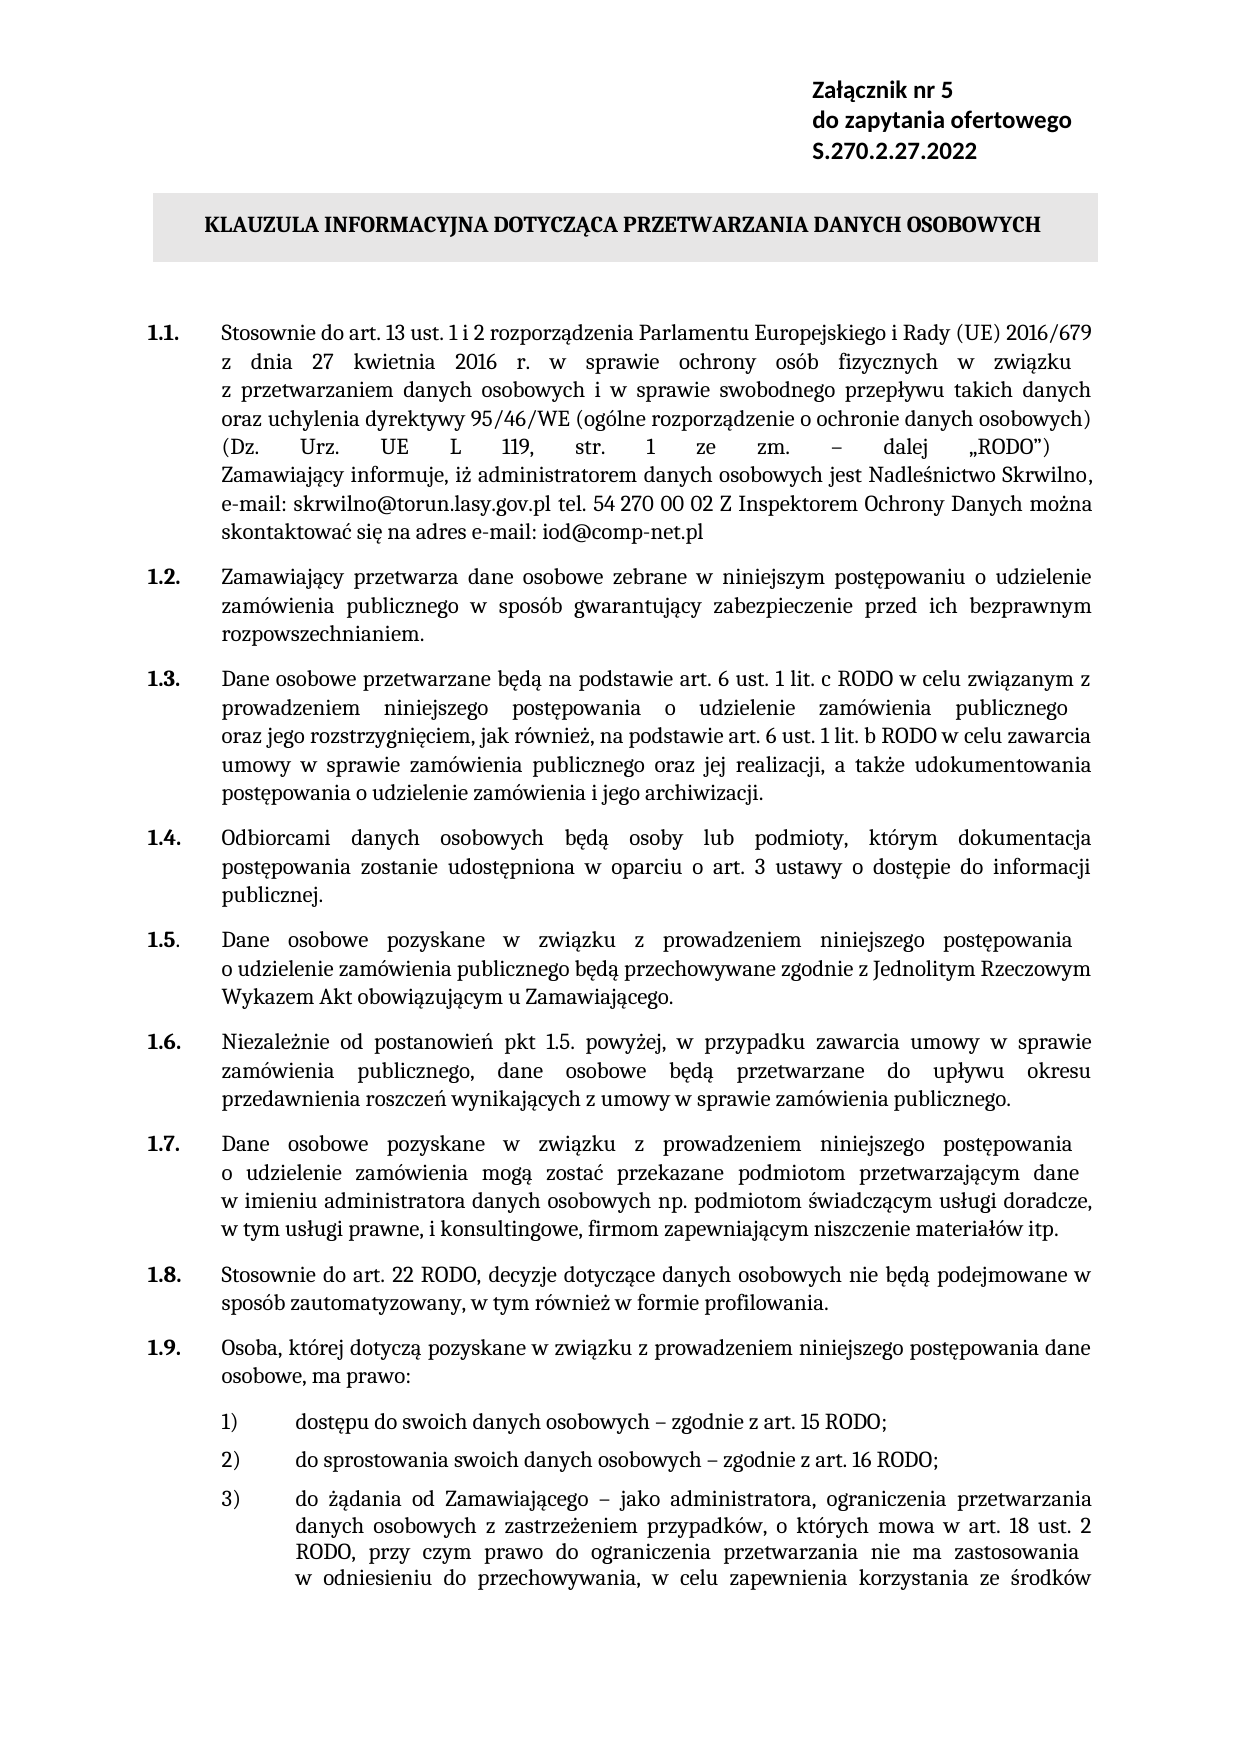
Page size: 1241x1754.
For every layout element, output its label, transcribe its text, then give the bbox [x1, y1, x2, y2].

text 1.2. Zamawiający przetwarza dane osobowe zebrane w niniejszym postępowaniu o udzielenie zamówienia publicznego w sposób gwarantujący zabezpieczenie przed ich bezprawnym rozpowszechnianiem. [148, 564, 1093, 647]
text 1.4. Odbiorcami danych osobowych będą osoby lub podmioty, którym dokumentacja postępowania zostanie udostępniona w oparciu o art. 3 ustawy o dostępie do informacji publicznej. [148, 825, 1093, 908]
list do sprostowania swoich danych osobowych – zgodnie z art. 16 RODO; [221, 1447, 1093, 1474]
text 1.9. Osoba, której dotyczą pozyskane w związku z prowadzeniem niniejszego postępowania dane osobowe, ma prawo: [148, 1335, 1093, 1390]
text 1.3. Dane osobowe przetwarzane będą na podstawie art. 6 ust. 1 lit. c RODO w celu związanym z prowadzeniem niniejszego postępowania o udzielenie zamówienia publicznego oraz jego rozstrzygnięciem, jak również, na podstawie art. 6 ust. 1 lit. b RODO w celu zawarcia umowy w sprawie zamówienia publicznego oraz jej realizacji, a także udokumentowania postępowania o udzielenie zamówienia i jego archiwizacji. [148, 666, 1093, 806]
text 1.8. Stosownie do art. 22 RODO, decyzje dotyczące danych osobowych nie będą podejmowane w sposób zautomatyzowany, w tym również w formie profilowania. [148, 1261, 1093, 1316]
list dostępu do swoich danych osobowych – zgodnie z art. 15 RODO; [221, 1408, 1093, 1435]
table_header KLAUZULA INFORMACYJNA DOTYCZĄCA PRZETWARZANIA DANYCH OSOBOWYCH [153, 193, 1098, 262]
text 1.5. Dane osobowe pozyskane w związku z prowadzeniem niniejszego postępowania o udzielenie zamówienia publicznego będą przechowywane zgodnie z Jednolitym Rzeczowym Wykazem Akt obowiązującym u Zamawiającego. [148, 927, 1093, 1010]
text 1.7. Dane osobowe pozyskane w związku z prowadzeniem niniejszego postępowania o udzielenie zamówienia mogą zostać przekazane podmiotom przetwarzającym dane w imieniu administratora danych osobowych np. podmiotom świadczącym usługi doradcze, w tym usługi prawne, i konsultingowe, firmom zapewniającym niszczenie materiałów itp. [148, 1131, 1093, 1243]
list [221, 1486, 1093, 1592]
text 1.6. Niezależnie od postanowień pkt 1.5. powyżej, w przypadku zawarcia umowy w sprawie zamówienia publicznego, dane osobowe będą przetwarzane do upływu okresu przedawnienia roszczeń wynikających z umowy w sprawie zamówienia publicznego. [148, 1029, 1093, 1112]
text 1.1. Stosownie do art. 13 ust. 1 i 2 rozporządzenia Parlamentu Europejskiego i Rady (UE) 2016/679 z dnia 27 kwietnia 2016 r. w sprawie ochrony osób fizycznych w związku z przetwarzaniem danych osobowych i w sprawie swobodnego przepływu takich danych oraz uchylenia dyrektywy 95/46/WE (ogólne rozporządzenie o ochronie danych osobowych)(Dz. Urz. UE L 119, str. 1 ze zm. – dalej „RODO”) Zamawiający informuje, iż administratorem danych osobowych jest Nadleśnictwo Skrwilno, e-mail: skrwilno@torun.lasy.gov.pl tel. 54 270 00 02 Z Inspektorem Ochrony Danych można skontaktować się na adres e-mail: iod@comp-net.pl [148, 320, 1093, 545]
